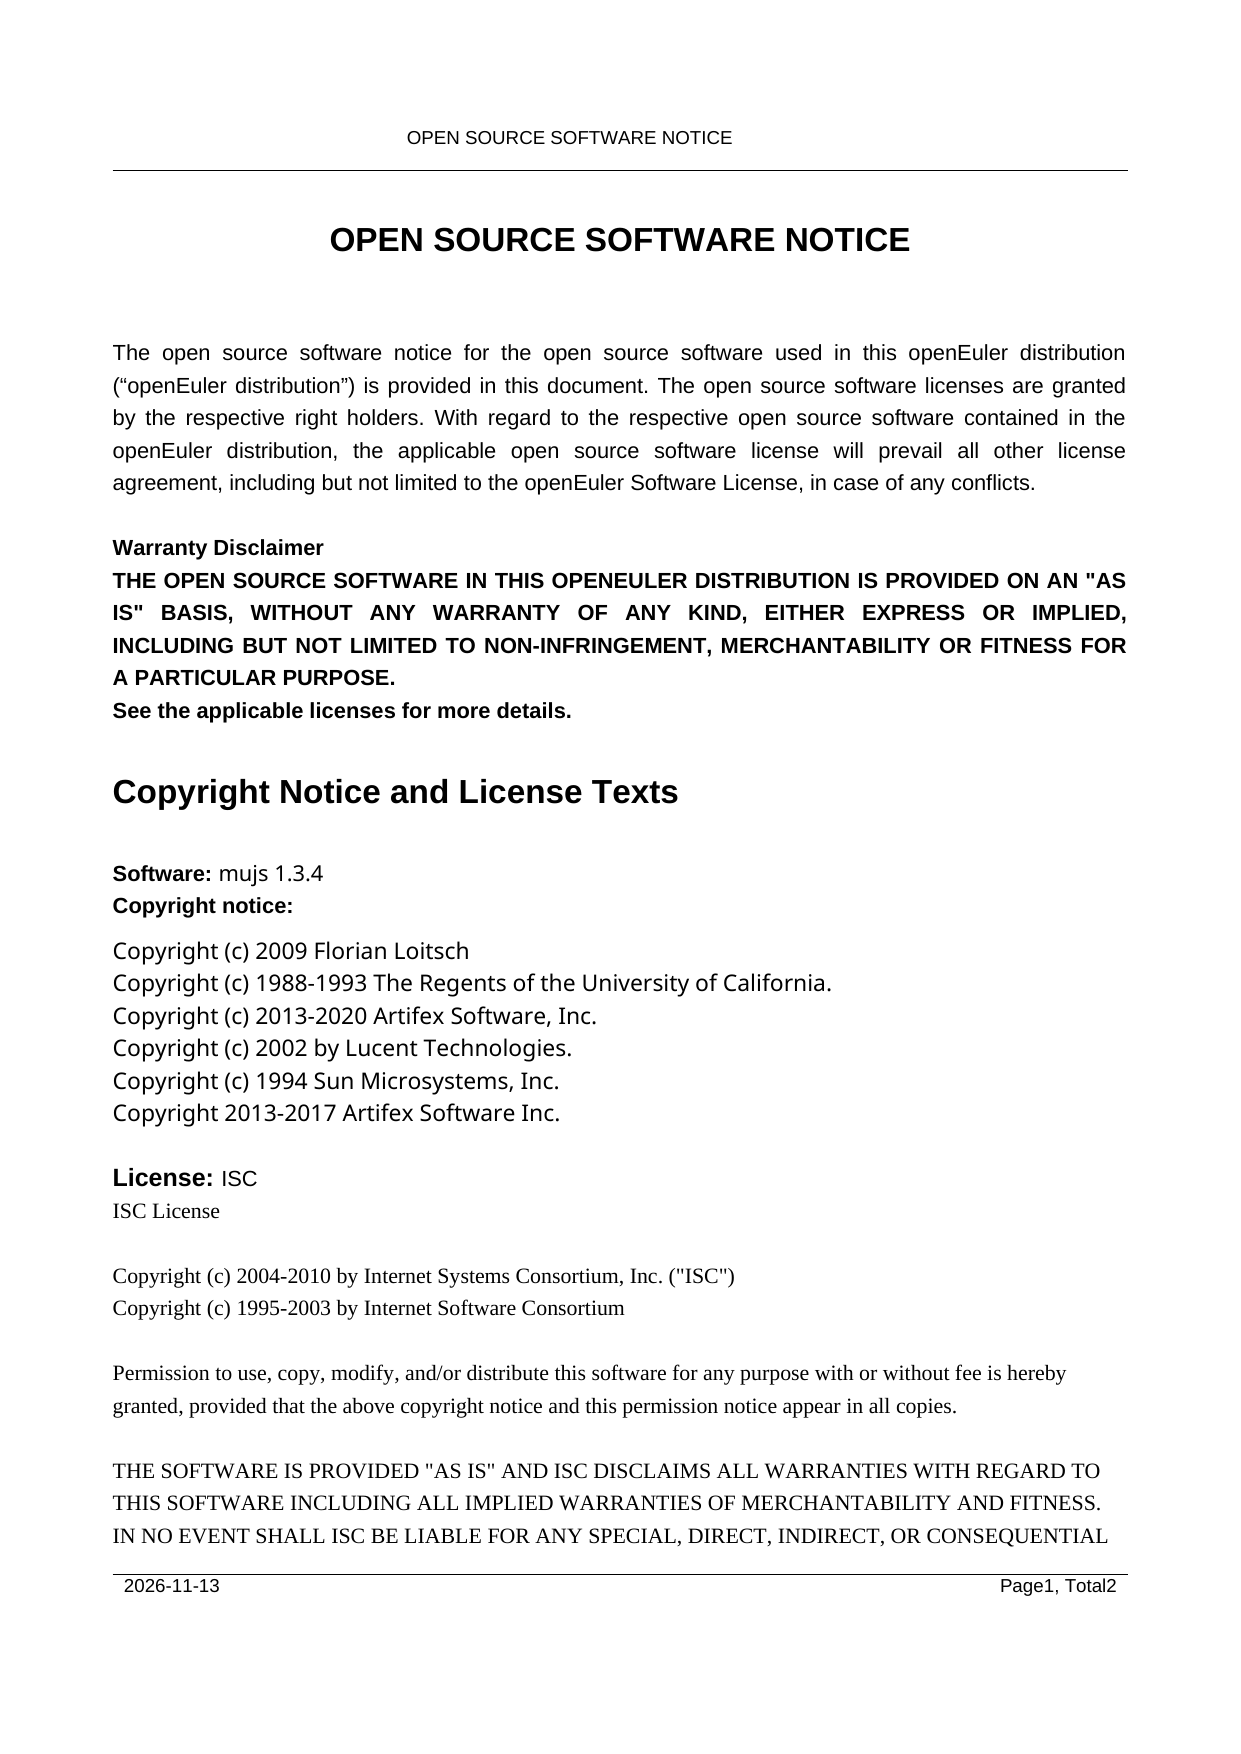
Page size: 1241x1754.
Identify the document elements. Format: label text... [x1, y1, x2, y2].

text Copyright (c) 2009 Florian Loitsch Copyright (c) 1988-1993 The Regents of the University of California. Copyright (c) 2013-2020 Artifex Software, Inc. Copyright (c) 2002 by Lucent Technologies. Copyright (c) 1994 Sun Microsystems, Inc. Copyright 2013-2017 Artifex Software Inc. [112, 934, 1128, 1161]
text Copyright notice: [112, 889, 1128, 921]
text Warranty Disclaimer [112, 531, 1128, 564]
text License: ISC [112, 1161, 1128, 1194]
text OPEN SOURCE SOFTWARE NOTICE [112, 206, 1128, 271]
text Copyright Notice and License Texts [112, 759, 1128, 824]
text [112, 1194, 1128, 1551]
title Software: mujs 1.3.4 [112, 856, 1128, 889]
text The open source software notice for the open source software used in this openEuler distribution (“openEuler distribution”) is provided in this document. The open source software licenses are granted by the respective right holders. With regard to the respective open source software contained in the openEuler distribution, the applicable open source software license will prevail all other license agreement, including but not limited to the openEuler Software License, in case of any conflicts. [112, 336, 1128, 499]
text THE OPEN SOURCE SOFTWARE IN THIS OPENEULER DISTRIBUTION IS PROVIDED ON AN "AS IS" BASIS, WITHOUT ANY WARRANTY OF ANY KIND, EITHER EXPRESS OR IMPLIED, INCLUDING BUT NOT LIMITED TO NON-INFRINGEMENT, MERCHANTABILITY OR FITNESS FOR A PARTICULAR PURPOSE. See the applicable licenses for more details. [112, 564, 1128, 726]
